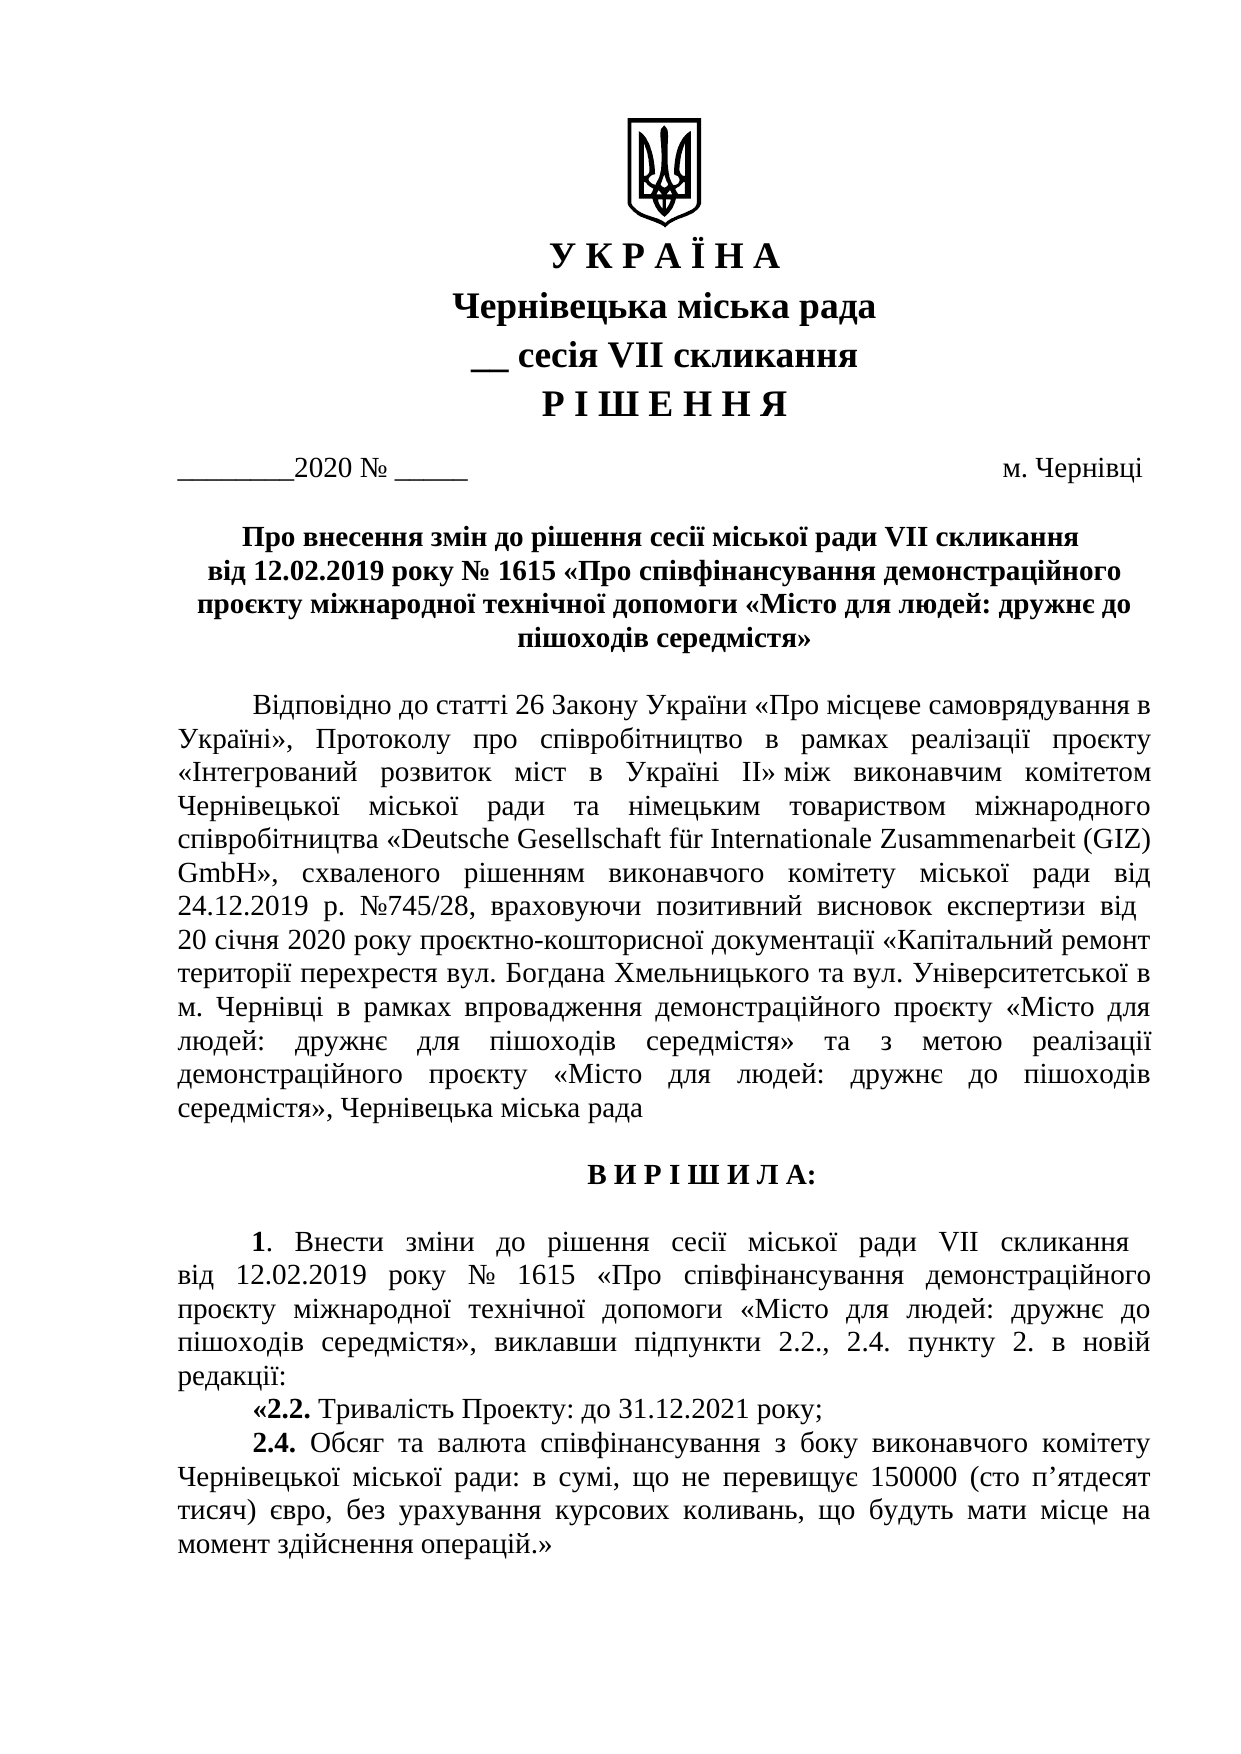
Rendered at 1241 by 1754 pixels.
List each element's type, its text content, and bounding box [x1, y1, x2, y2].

text У К Р А Ї Н А [177, 234, 1152, 277]
text Відповідно до статті 26 Закону України «Про місцеве самоврядування в Україні», Протоколу про співробітництво в рамках реалізації проєкту «Інтегрований розвиток міст в Україні ІІ» між виконавчим комітетом Чернівецької міської ради та німецьким товариством міжнародного співробітництва «Deutsche Gesellschaft für Internationale Zusammenarbeit (GIZ) GmbH», схваленого рішенням виконавчого комітету міської ради від 24.12.2019 р. №745/28, враховуючи позитивний висновок експертизи від 20 січня 2020 року проєктно-кошторисної документації «Капітальний ремонт території перехрестя вул. Богдана Хмельницького та вул. Університетської в м. Чернівці в рамках впровадження демонстраційного проєкту «Місто для людей: дружнє для пішоходів середмістя» та з метою реалізації демонстраційного проєкту «Місто для людей: дружнє до пішоходів середмістя», Чернівецька міська рада [177, 687, 1152, 754]
text Про внесення змін до рішення сесії міської ради VII скликання від 12.02.2019 року № 1615 «Про співфінансування демонстраційного проєкту міжнародної технічної допомоги «Місто для людей: дружнє до пішоходів середмістя» [177, 519, 1152, 654]
text В И Р І Ш И Л А: [177, 1157, 1152, 1190]
subtitle Р І Ш Е Н Н Я [177, 382, 1152, 425]
text «2.2. Тривалість Проекту: до 31.12.2021 року; [177, 1392, 1152, 1425]
text Відповідно до статті 26 Закону України «Про місцеве самоврядування в Україні», Протоколу про співробітництво в рамках реалізації проєкту «Інтегрований розвиток міст в Україні ІІ» між виконавчим комітетом Чернівецької міської ради та німецьким товариством міжнародного співробітництва «Deutsche Gesellschaft für Internationale Zusammenarbeit (GIZ) GmbH», схваленого рішенням виконавчого комітету міської ради від 24.12.2019 р. №745/28, враховуючи позитивний висновок експертизи від 20 січня 2020 року проєктно-кошторисної документації «Капітальний ремонт території перехрестя вул. Богдана Хмельницького та вул. Університетської в м. Чернівці в рамках впровадження демонстраційного проєкту «Місто для людей: дружнє для пішоходів середмістя» та з метою реалізації демонстраційного проєкту «Місто для людей: дружнє до пішоходів середмістя», Чернівецька міська рада [177, 754, 1152, 922]
text 1. Внести зміни до рішення сесії міської ради VII скликання від 12.02.2019 року № 1615 «Про співфінансування демонстраційного проєкту міжнародної технічної допомоги «Місто для людей: дружнє до пішоходів середмістя», виклавши підпункти 2.2., 2.4. пункту 2. в новій редакції: [177, 1224, 1152, 1392]
text ________2020 № _____ м. Чернівці [177, 450, 1152, 484]
text __ сесія VІI скликання [177, 332, 1152, 376]
text Чернівецька міська рада [177, 283, 1152, 326]
text Відповідно до статті 26 Закону України «Про місцеве самоврядування в Україні», Протоколу про співробітництво в рамках реалізації проєкту «Інтегрований розвиток міст в Україні ІІ» між виконавчим комітетом Чернівецької міської ради та німецьким товариством міжнародного співробітництва «Deutsche Gesellschaft für Internationale Zusammenarbeit (GIZ) GmbH», схваленого рішенням виконавчого комітету міської ради від 24.12.2019 р. №745/28, враховуючи позитивний висновок експертизи від 20 січня 2020 року проєктно-кошторисної документації «Капітальний ремонт території перехрестя вул. Богдана Хмельницького та вул. Університетської в м. Чернівці в рамках впровадження демонстраційного проєкту «Місто для людей: дружнє для пішоходів середмістя» та з метою реалізації демонстраційного проєкту «Місто для людей: дружнє до пішоходів середмістя», Чернівецька міська рада [177, 1023, 1152, 1123]
text 2.4. Обсяг та валюта співфінансування з боку виконавчого комітету Чернівецької міської ради: в сумі, що не перевищує 150000 (сто п’ятдесят тисяч) євро, без урахування курсових коливань, що будуть мати місце на момент здійснення операцій.» [177, 1425, 1152, 1559]
